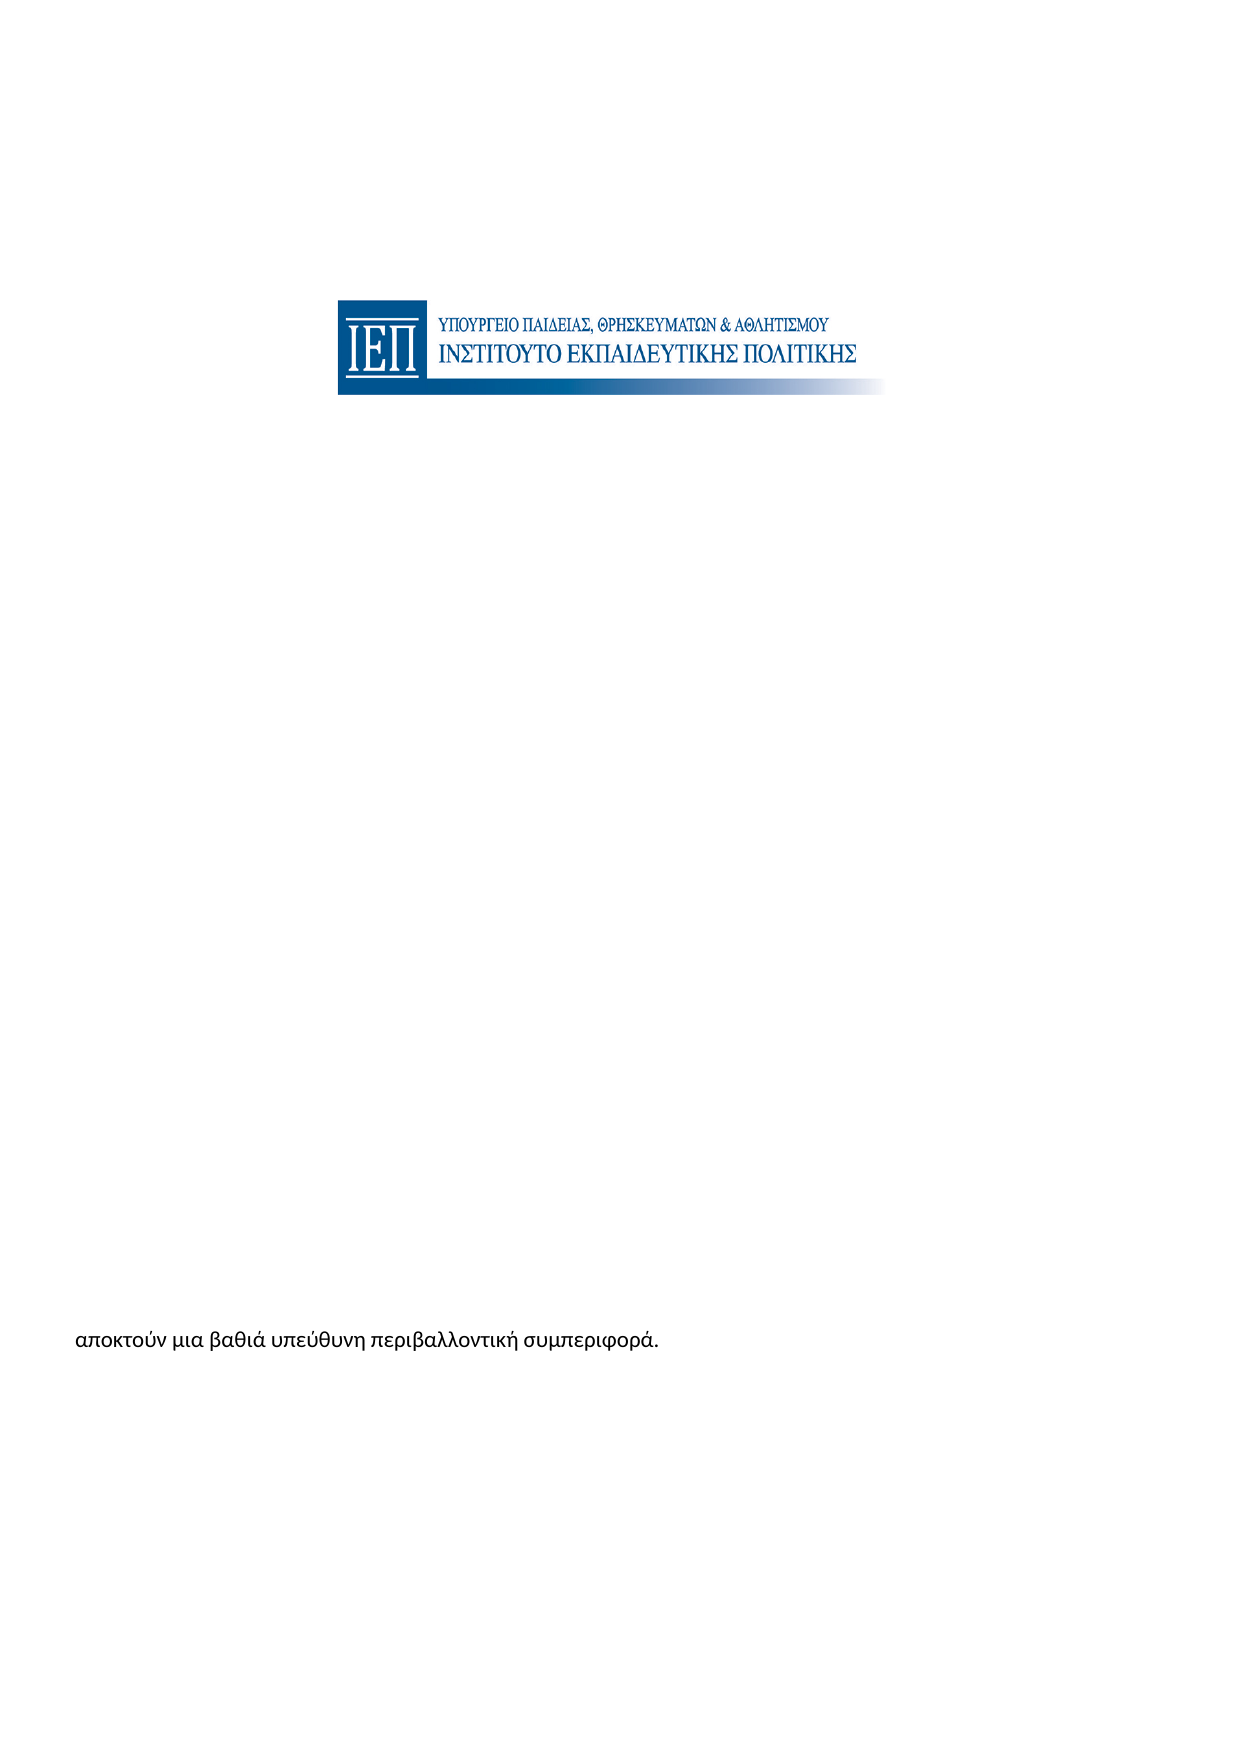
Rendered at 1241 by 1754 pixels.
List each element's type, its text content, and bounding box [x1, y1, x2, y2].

picture [337, 300, 886, 395]
